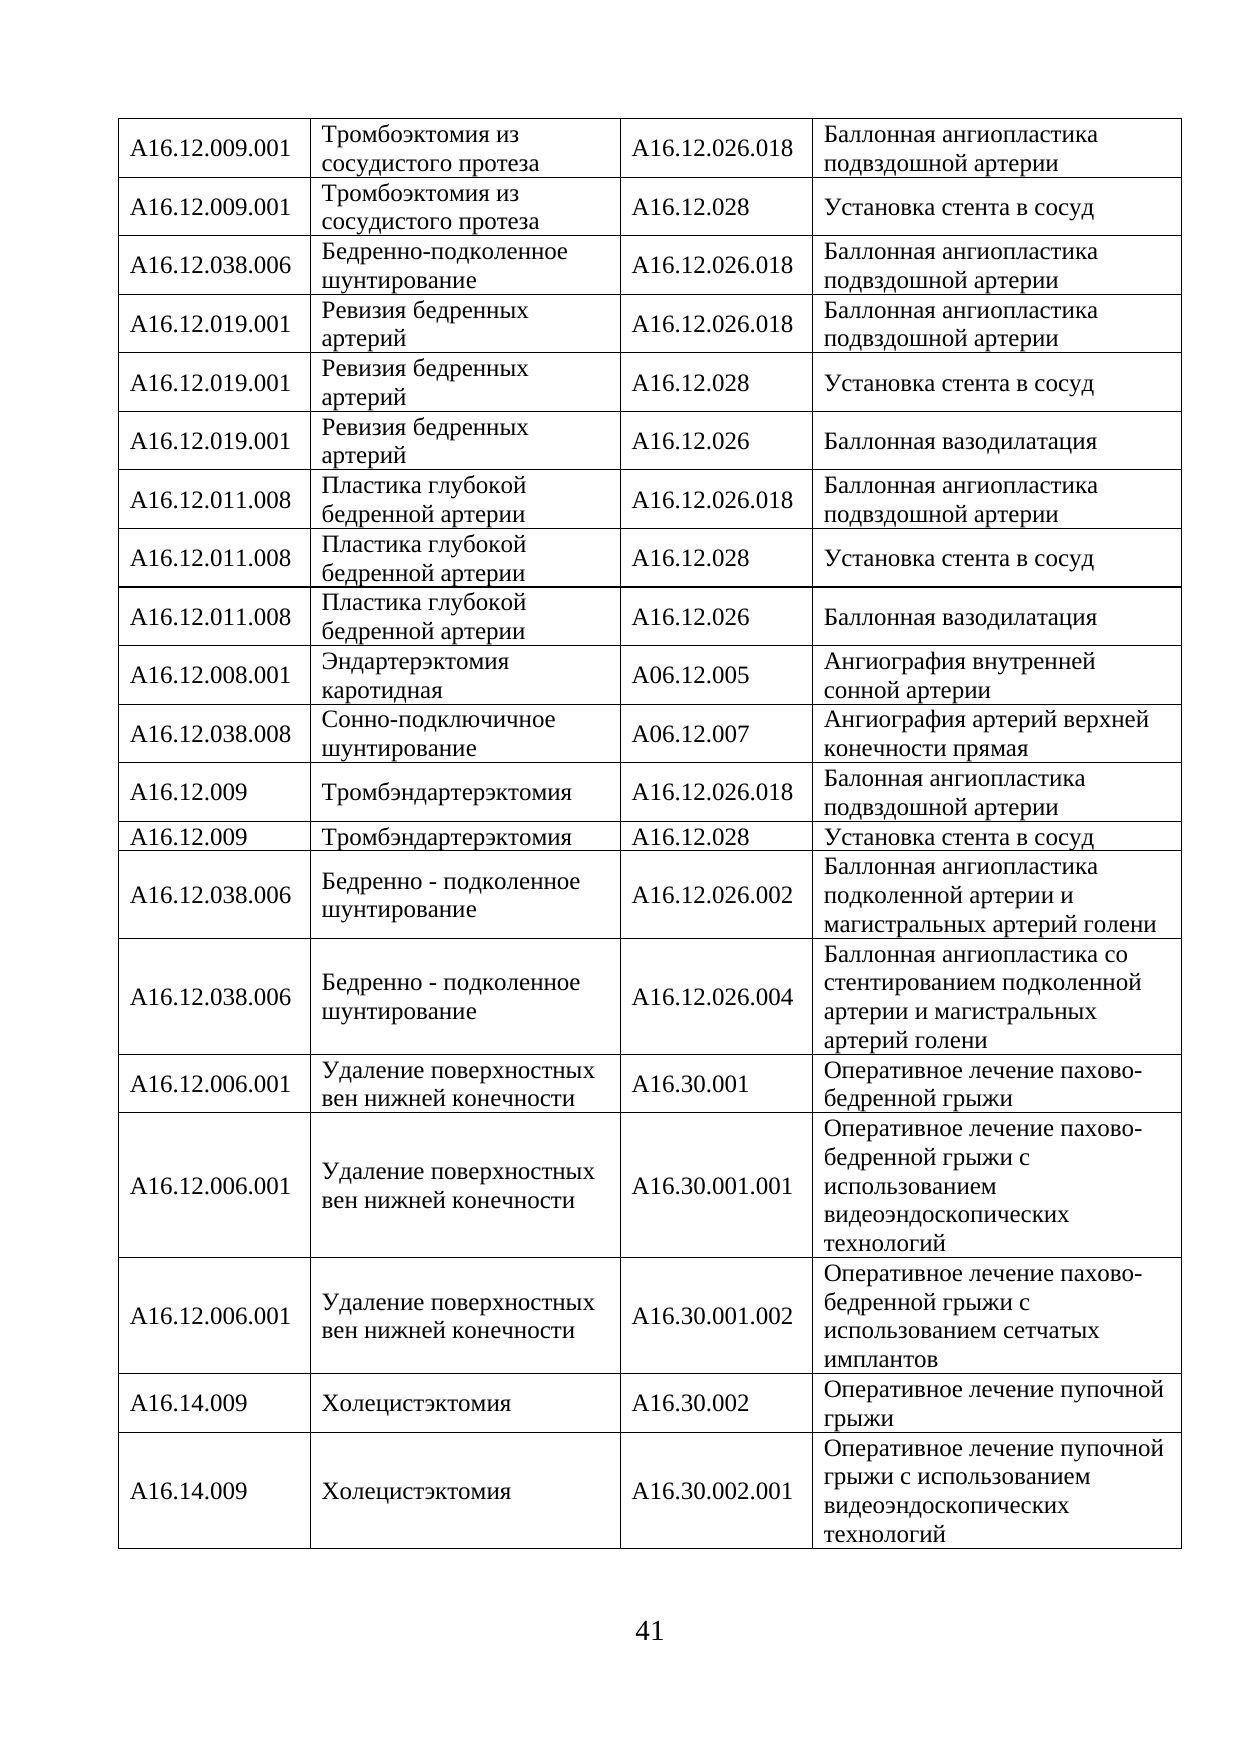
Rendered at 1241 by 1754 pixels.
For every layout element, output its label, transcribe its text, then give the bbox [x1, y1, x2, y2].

table_cell Баллонная ангиопластика подвздошной артерии [813, 470, 1181, 528]
table_cell A16.12.038.006 [119, 851, 310, 938]
table_cell А16.12.028 [621, 529, 812, 586]
table_cell А16.12.026 [621, 588, 812, 645]
table_cell A16.14.009 [119, 1433, 310, 1548]
table_cell Установка стента в сосуд [813, 822, 1181, 850]
table_cell Холецистэктомия [311, 1433, 620, 1548]
table_cell A16.14.009 [119, 1374, 310, 1432]
table_cell А16.12.028 [621, 178, 812, 235]
table_cell Установка стента в сосуд [813, 353, 1181, 411]
table_cell A16.12.006.001 [119, 1113, 310, 1257]
table_cell Оперативное лечение пупочной грыжи [813, 1374, 1181, 1432]
table_cell Пластика глубокой бедренной артерии [311, 529, 620, 586]
table_cell A16.12.009.001 [119, 178, 310, 235]
table_cell Установка стента в сосуд [813, 178, 1181, 235]
table_cell A16.12.009 [119, 763, 310, 821]
table_cell Ангиография артерий верхней конечности прямая [813, 705, 1181, 762]
table_cell A16.12.038.006 [119, 939, 310, 1054]
table_cell Бедренно-подколенное шунтирование [311, 236, 620, 294]
table_cell A16.12.011.008 [119, 470, 310, 528]
table_cell A06.12.005 [621, 646, 812, 703]
table_cell А16.12.026.018 [621, 119, 812, 177]
table_cell Эндартерэктомия каротидная [311, 646, 620, 703]
table_cell A16.12.019.001 [119, 295, 310, 352]
table_cell A16.30.001.002 [621, 1258, 812, 1373]
table_cell Баллонная ангиопластика подколенной артерии и магистральных артерий голени [813, 851, 1181, 938]
table_cell A16.12.026.004 [621, 939, 812, 1054]
table_cell Ревизия бедренных артерий [311, 295, 620, 352]
table_cell A16.30.002.001 [621, 1433, 812, 1548]
table_cell Тромбэндартерэктомия [311, 822, 620, 850]
table_cell Удаление поверхностных вен нижней конечности [311, 1113, 620, 1257]
table_cell Пластика глубокой бедренной артерии [311, 588, 620, 645]
table_cell Тромбэндартерэктомия [311, 763, 620, 821]
table_cell А16.12.028 [621, 822, 812, 850]
table_cell A16.12.006.001 [119, 1258, 310, 1373]
table_cell А16.12.026.018 [621, 295, 812, 352]
table_cell Ангиография внутренней сонной артерии [813, 646, 1181, 703]
table_cell Холецистэктомия [311, 1374, 620, 1432]
table_cell A16.12.009.001 [119, 119, 310, 177]
table_cell A16.30.001 [621, 1055, 812, 1112]
table_cell Ревизия бедренных артерий [311, 412, 620, 469]
table_cell A16.12.006.001 [119, 1055, 310, 1112]
table_cell A16.12.026.002 [621, 851, 812, 938]
table_cell Установка стента в сосуд [813, 529, 1181, 586]
table_cell Баллонная вазодилатация [813, 412, 1181, 469]
table_cell А16.12.038.008 [119, 705, 310, 762]
table_cell A16.12.019.001 [119, 412, 310, 469]
table_cell Баллонная вазодилатация [813, 588, 1181, 645]
table_cell Баллонная ангиопластика подвздошной артерии [813, 119, 1181, 177]
table_cell А16.12.028 [621, 353, 812, 411]
table_cell Баллонная ангиопластика со стентированием подколенной артерии и магистральных артерий голени [813, 939, 1181, 1054]
table_cell Оперативное лечение пупочной грыжи с использованием видеоэндоскопических технологий [813, 1433, 1181, 1548]
table_cell A16.12.038.006 [119, 236, 310, 294]
table_cell A16.30.001.001 [621, 1113, 812, 1257]
table_cell Баллонная ангиопластика подвздошной артерии [813, 295, 1181, 352]
table_cell А16.12.026 [621, 412, 812, 469]
table_cell Бедренно - подколенное шунтирование [311, 939, 620, 1054]
table_cell Удаление поверхностных вен нижней конечности [311, 1055, 620, 1112]
table_cell А16.12.026.018 [621, 236, 812, 294]
table_cell A16.12.008.001 [119, 646, 310, 703]
table_cell Сонно-подключичное шунтирование [311, 705, 620, 762]
table_cell Пластика глубокой бедренной артерии [311, 470, 620, 528]
table_cell A16.12.019.001 [119, 353, 310, 411]
table_cell Оперативное лечение пахово-бедренной грыжи [813, 1055, 1181, 1112]
table_cell Оперативное лечение пахово-бедренной грыжи с использованием сетчатых имплантов [813, 1258, 1181, 1373]
table_cell Бедренно - подколенное шунтирование [311, 851, 620, 938]
table_cell Удаление поверхностных вен нижней конечности [311, 1258, 620, 1373]
table_cell Ревизия бедренных артерий [311, 353, 620, 411]
table_cell Баллонная ангиопластика подвздошной артерии [813, 236, 1181, 294]
table_cell А16.12.026.018 [621, 763, 812, 821]
table_cell А16.12.026.018 [621, 470, 812, 528]
table_cell A16.12.009 [119, 822, 310, 850]
table_cell Тромбоэктомия из сосудистого протеза [311, 119, 620, 177]
table_cell A16.12.011.008 [119, 588, 310, 645]
table_cell А06.12.007 [621, 705, 812, 762]
table_cell A16.30.002 [621, 1374, 812, 1432]
table_cell Тромбоэктомия из сосудистого протеза [311, 178, 620, 235]
table_cell Оперативное лечение пахово-бедренной грыжи с использованием видеоэндоскопических технологий [813, 1113, 1181, 1257]
table_cell A16.12.011.008 [119, 529, 310, 586]
table_cell Балонная ангиопластика подвздошной артерии [813, 763, 1181, 821]
